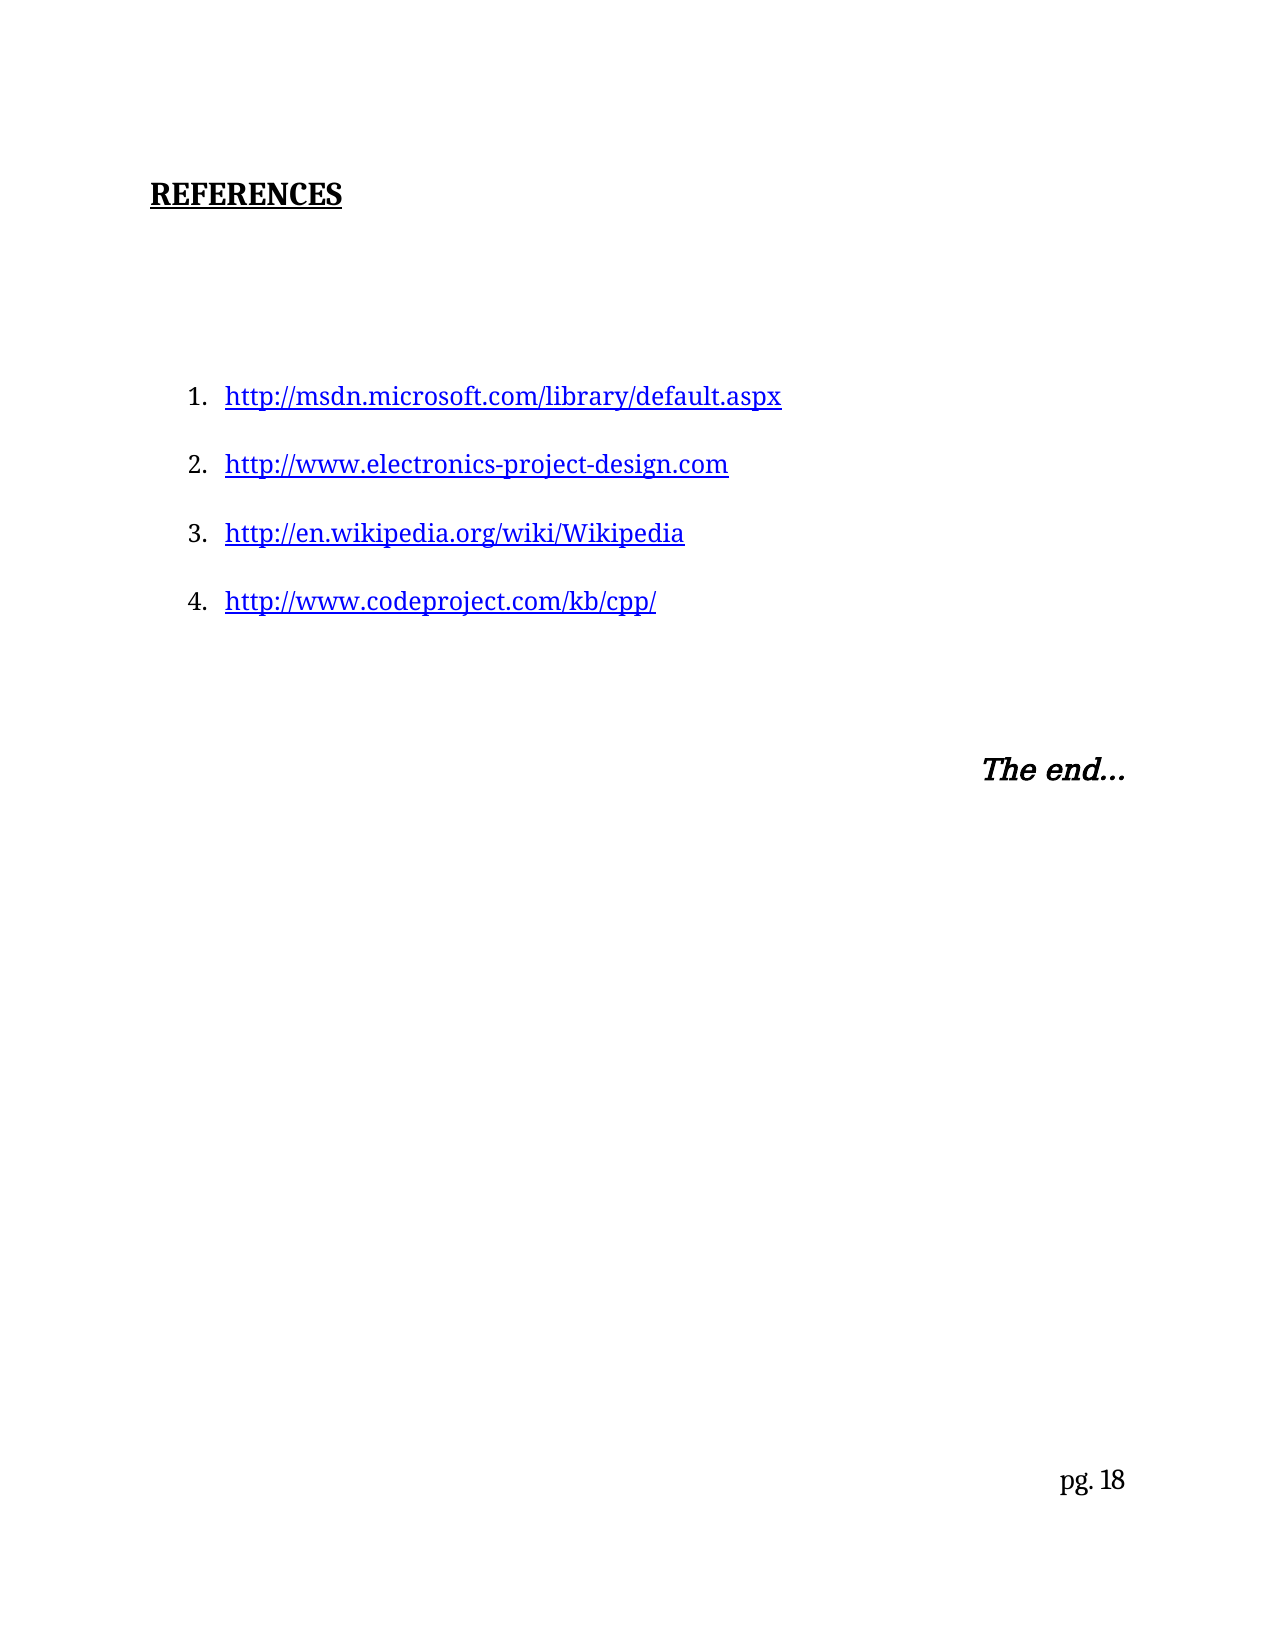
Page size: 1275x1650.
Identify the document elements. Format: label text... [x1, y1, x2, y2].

list http://www.electronics-project-design.com [187, 447, 1125, 481]
list http://www.codeproject.com/kb/cpp/ [187, 583, 1125, 617]
list http://en.wikipedia.org/wiki/Wikipedia [187, 515, 1125, 549]
list http://msdn.microsoft.com/library/default.aspx [187, 379, 1125, 413]
subtitle REFERENCES [150, 175, 1125, 213]
text The end… [150, 751, 1125, 786]
